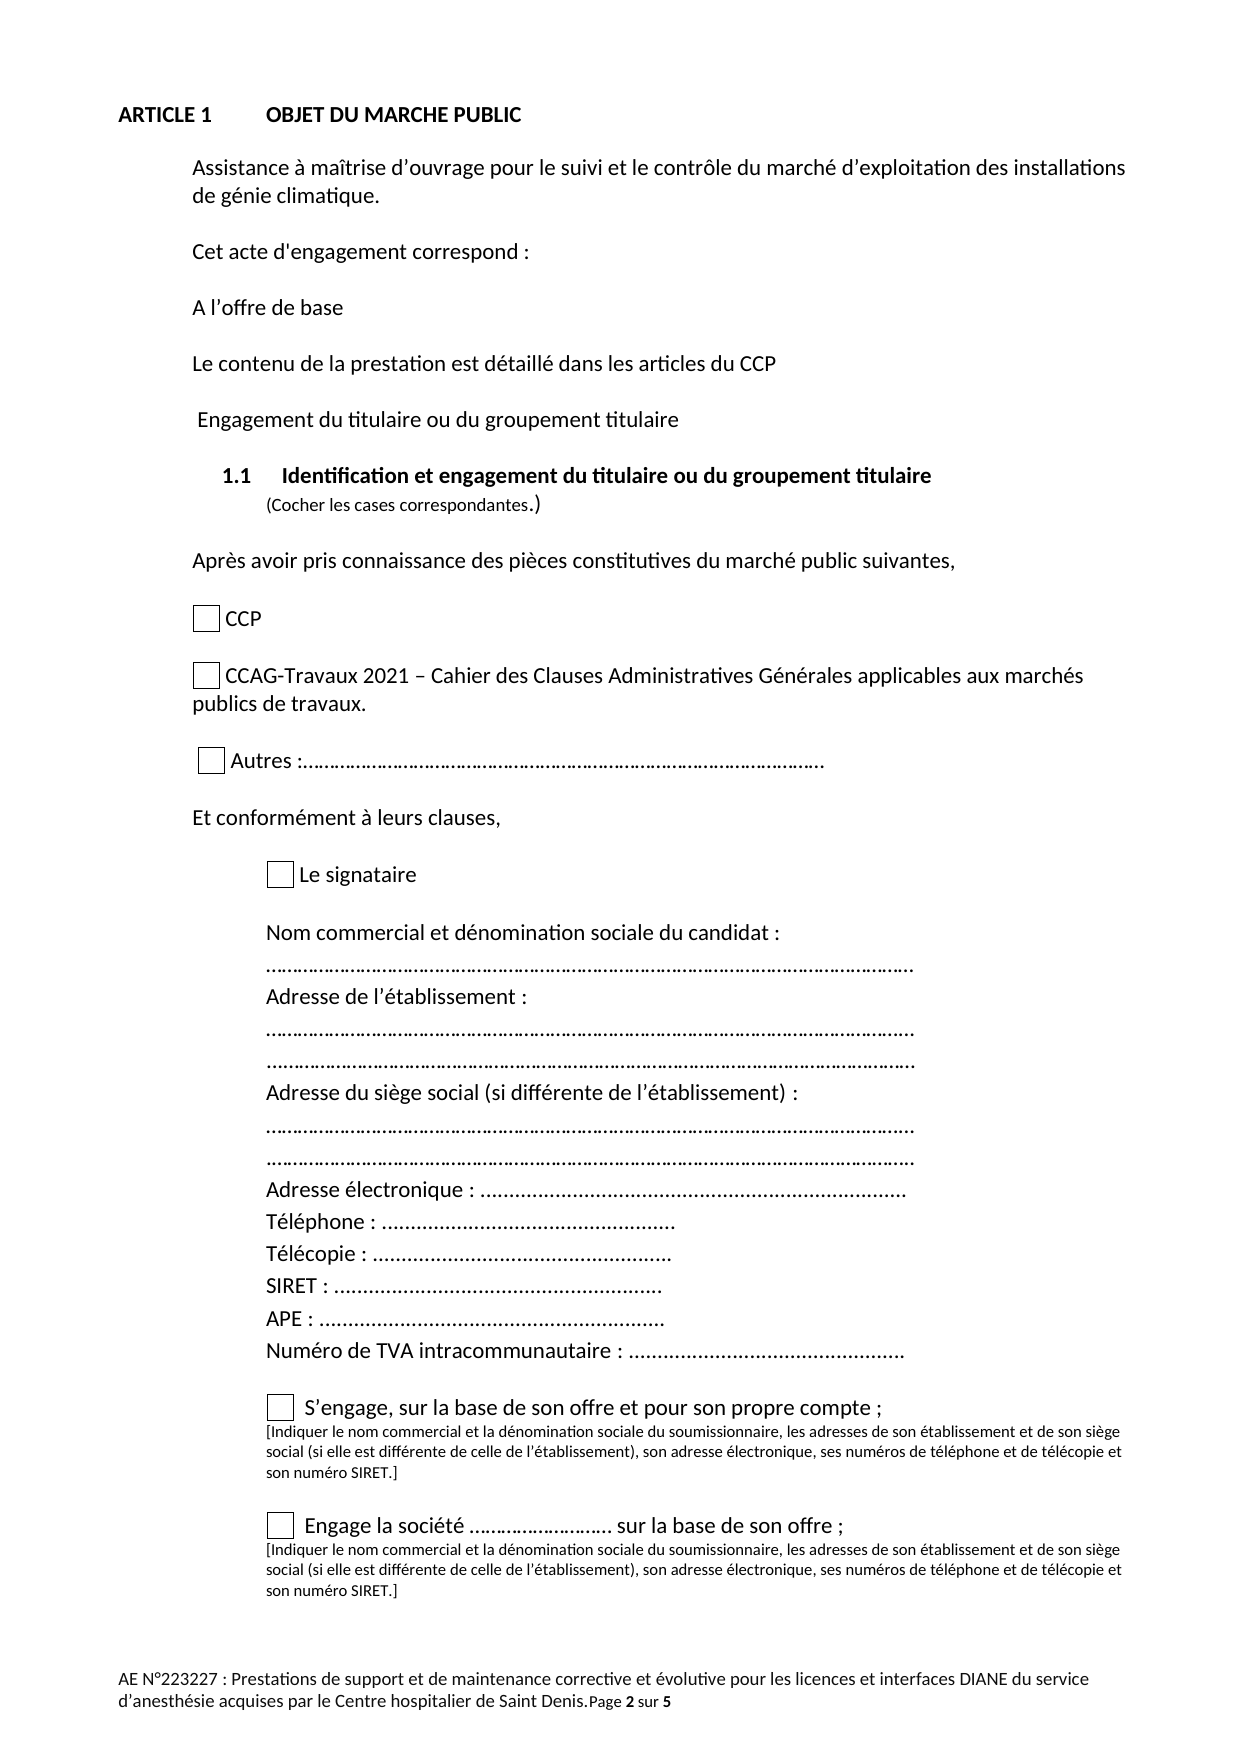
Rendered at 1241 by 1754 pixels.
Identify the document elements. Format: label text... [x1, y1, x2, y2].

text A l’offre de base [192, 293, 1137, 321]
text Engage la société ……………………… sur la base de son offre ; [266, 1511, 1137, 1539]
text CCP [192, 604, 1137, 632]
subtitle Objet dU MARCHE PUBLIC [118, 100, 1137, 128]
text Adresse électronique : .......................................................................... [266, 1175, 1137, 1203]
text Adresse de l’établissement : [266, 982, 1137, 1010]
text APE : ............................................................ [266, 1304, 1137, 1332]
text CCAG-Travaux 2021 – Cahier des Clauses Administratives Générales applicables aux marchés publics de travaux. [192, 661, 1137, 717]
subtitle Identification et engagement du titulaire ou du groupement titulaire [222, 461, 1137, 489]
text SIRET : ......................................................... [266, 1272, 1137, 1300]
text Téléphone : ................................................... [266, 1207, 1137, 1235]
text Engagement du titulaire ou du groupement titulaire [192, 405, 1137, 461]
text (Cocher les cases correspondantes.) [192, 489, 1137, 517]
text Le contenu de la prestation est détaillé dans les articles du CCP [192, 349, 1137, 377]
text S’engage, sur la base de son offre et pour son propre compte ; [266, 1393, 1137, 1421]
text Nom commercial et dénomination sociale du candidat : [266, 918, 1137, 946]
text Assistance à maîtrise d’ouvrage pour le suivi et le contrôle du marché d’exploitation des installations de génie climatique. [192, 153, 1137, 209]
text …………………………………………………………………………………………………………... [266, 1014, 1137, 1042]
text …………………………………………………………………………………………………………... [266, 1111, 1137, 1139]
text ...………………………………………………………………………………………………………… [266, 1046, 1137, 1074]
text [Indiquer le nom commercial et la dénomination sociale du soumissionnaire, les adresses de son établissement et de son siège social (si elle est différente de celle de l’établissement), son adresse électronique, ses numéros de téléphone et de télécopie et son numéro SIRET.] [266, 1421, 1137, 1482]
text Numéro de TVA intracommunautaire : ................................................ [266, 1336, 1137, 1364]
text .………………………………………………………………………………………………………….. [266, 1143, 1137, 1171]
text …………………………………………………………………………………………………………… [266, 950, 1137, 978]
text Après avoir pris connaissance des pièces constitutives du marché public suivantes, [192, 546, 1137, 574]
text Et conformément à leurs clauses, [192, 803, 1137, 831]
text Adresse du siège social (si différente de l’établissement) : [266, 1078, 1137, 1107]
text Cet acte d'engagement correspond : [192, 237, 1137, 265]
text Autres :……………………………………………………………………………………… [192, 746, 1137, 774]
text [Indiquer le nom commercial et la dénomination sociale du soumissionnaire, les adresses de son établissement et de son siège social (si elle est différente de celle de l’établissement), son adresse électronique, ses numéros de téléphone et de télécopie et son numéro SIRET.] [266, 1539, 1137, 1600]
text Le signataire [266, 860, 1137, 888]
text Télécopie : .................................................... [266, 1239, 1137, 1267]
